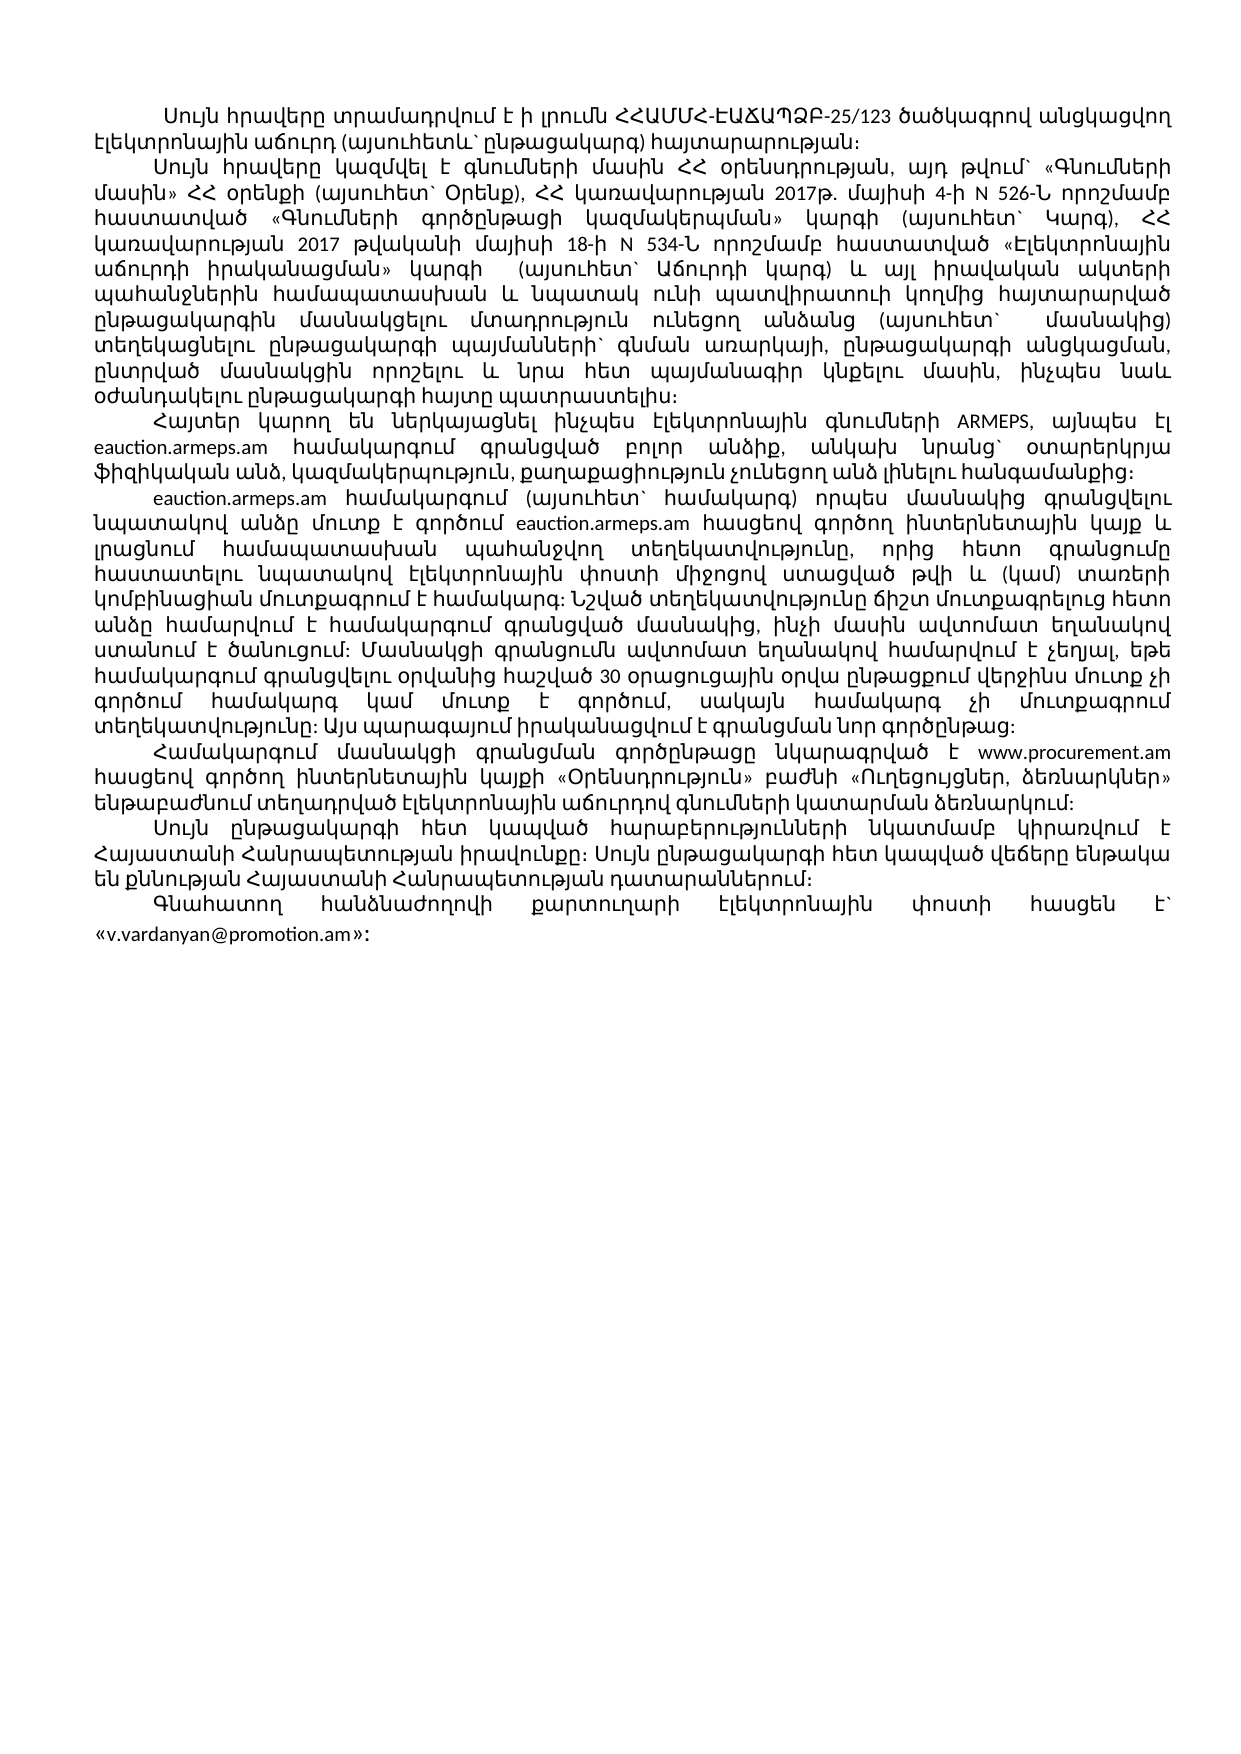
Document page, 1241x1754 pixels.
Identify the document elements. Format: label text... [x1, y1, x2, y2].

text Սույն հրավերը տրամադրվում է ի լրումն ՀՀԱՄՄՀ-ԷԱՃԱՊՁԲ-25/123 ծածկագրով անցկացվող էլեկտրոնային աճուրդ (այսուհետև` ընթացակարգ) հայտարարության։ [94, 104, 1171, 154]
text Հայտեր կարող են ներկայացնել ինչպես էլեկտրոնային գնումների ARMEPS, այնպես էլ eauction.armeps.am համակարգում գրանցված բոլոր անձիք, անկախ նրանց` օտարերկրյա ֆիզիկական անձ, կազմակերպություն, քաղաքացիություն չունեցող անձ լինելու հանգամանքից։ [94, 409, 1171, 485]
text Սույն ընթացակարգի հետ կապված հարաբերությունների նկատմամբ կիրառվում է Հայաստանի Հանրապետության իրավունքը։ Սույն ընթացակարգի հետ կապված վեճերը ենթակա են քննության Հայաստանի Հանրապետության դատարաններում։ [94, 815, 1171, 892]
text Համակարգում մասնակցի գրանցման գործընթացը նկարագրված է www.procurement.am հասցեով գործող ինտերնետային կայքի «Օրենսդրություն» բաժնի «Ուղեցույցներ, ձեռնարկներ» ենթաբաժնում տեղադրված էլեկտրոնային աճուրդով գնումների կատարման ձեռնարկում: [94, 739, 1171, 815]
text Սույն հրավերը կազմվել է գնումների մասին ՀՀ օրենսդրության, այդ թվում` «Գնումների մասին» ՀՀ օրենքի (այսուհետ` Օրենք), ՀՀ կառավարության 2017թ. մայիսի 4-ի N 526-Ն որոշմամբ հաստատված «Գնումների գործընթացի կազմակերպման» կարգի (այսուհետ` Կարգ), ՀՀ կառավարության 2017 թվականի մայիսի 18-ի N 534-Ն որոշմամբ հաստատված «Էլեկտրոնային աճուրդի իրականացման» կարգի (այսուհետ` Աճուրդի կարգ) և այլ իրավական ակտերի պահանջներին համապատասխան և նպատակ ունի պատվիրատուի կողմից հայտարարված ընթացակարգին մասնակցելու մտադրություն ունեցող անձանց (այսուհետ` մասնակից) տեղեկացնելու ընթացակարգի պայմանների` գնման առարկայի, ընթացակարգի անցկացման, ընտրված մասնակցին որոշելու և նրա հետ պայմանագիր կնքելու մասին, ինչպես նաև օժանդակելու ընթացակարգի հայտը պատրաստելիս։ [94, 154, 1171, 409]
text eauction.armeps.am համակարգում (այսուհետ` համակարգ) որպես մասնակից գրանցվելու նպատակով անձը մուտք է գործում eauction.armeps.am հասցեով գործող ինտերնետային կայք և լրացնում համապատասխան պահանջվող տեղեկատվությունը, որից հետո գրանցումը հաստատելու նպատակով էլեկտրոնային փոստի միջոցով ստացված թվի և (կամ) տառերի կոմբինացիան մուտքագրում է համակարգ: Նշված տեղեկատվությունը ճիշտ մուտքագրելուց հետո անձը համարվում է համակարգում գրանցված մասնակից, ինչի մասին ավտոմատ եղանակով ստանում է ծանուցում: Մասնակցի գրանցումն ավտոմատ եղանակով համարվում է չեղյալ, եթե համակարգում գրանցվելու օրվանից հաշված 30 օրացուցային օրվա ընթացքում վերջինս մուտք չի գործում համակարգ կամ մուտք է գործում, սակայն համակարգ չի մուտքագրում տեղեկատվությունը: Այս պարագայում իրականացվում է գրանցման նոր գործընթաց: [94, 485, 1171, 739]
text Գնահատող հանձնաժողովի քարտուղարի էլեկտրոնային փոստի հասցեն է` «v.vardanyan@promotion.am»: [94, 892, 1171, 948]
